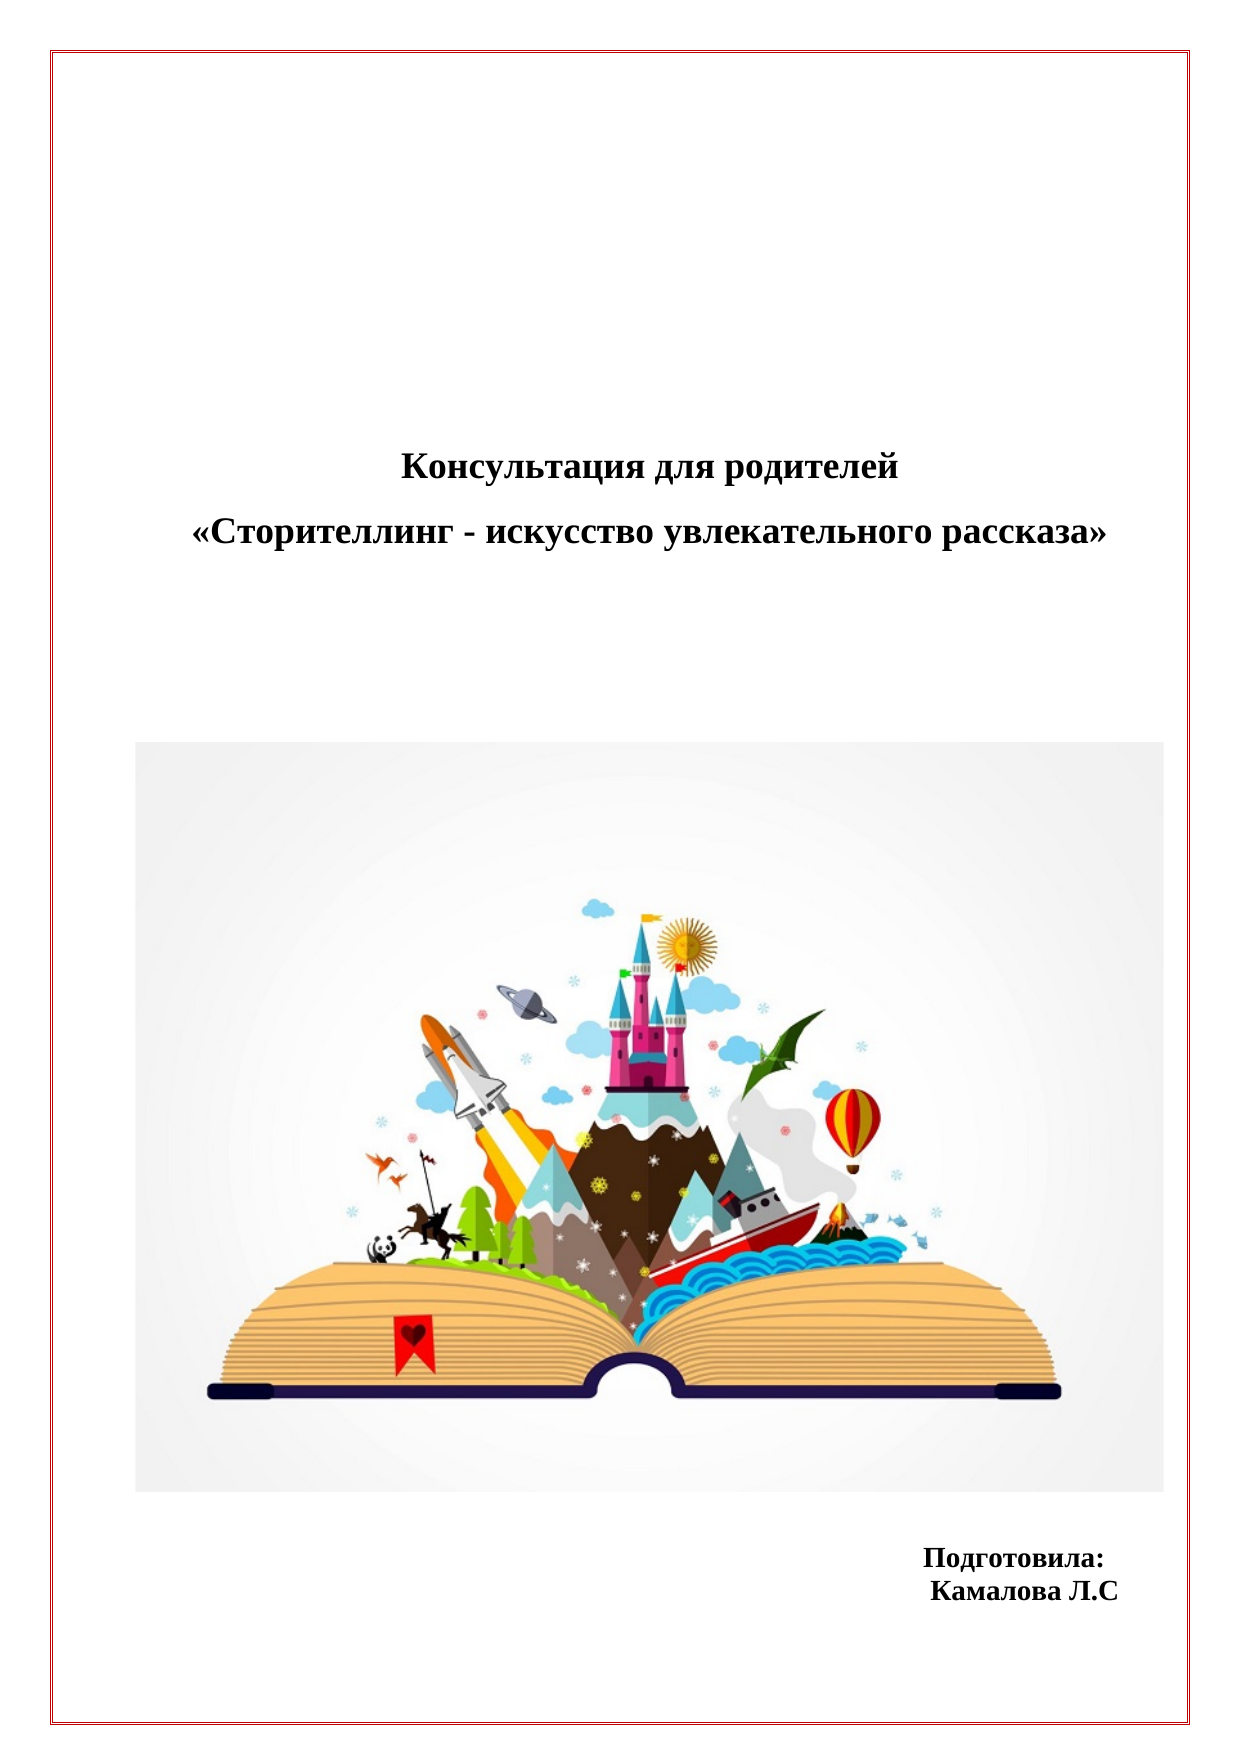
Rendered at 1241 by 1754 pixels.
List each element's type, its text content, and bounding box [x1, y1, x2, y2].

text Подготовила: [135, 1540, 1163, 1573]
picture [135, 742, 1164, 1492]
text «Сторителлинг - искусство увлекательного рассказа» [189, 508, 1110, 551]
text Камалова Л.С [135, 1573, 1163, 1607]
text Консультация для родителей [189, 443, 1110, 487]
